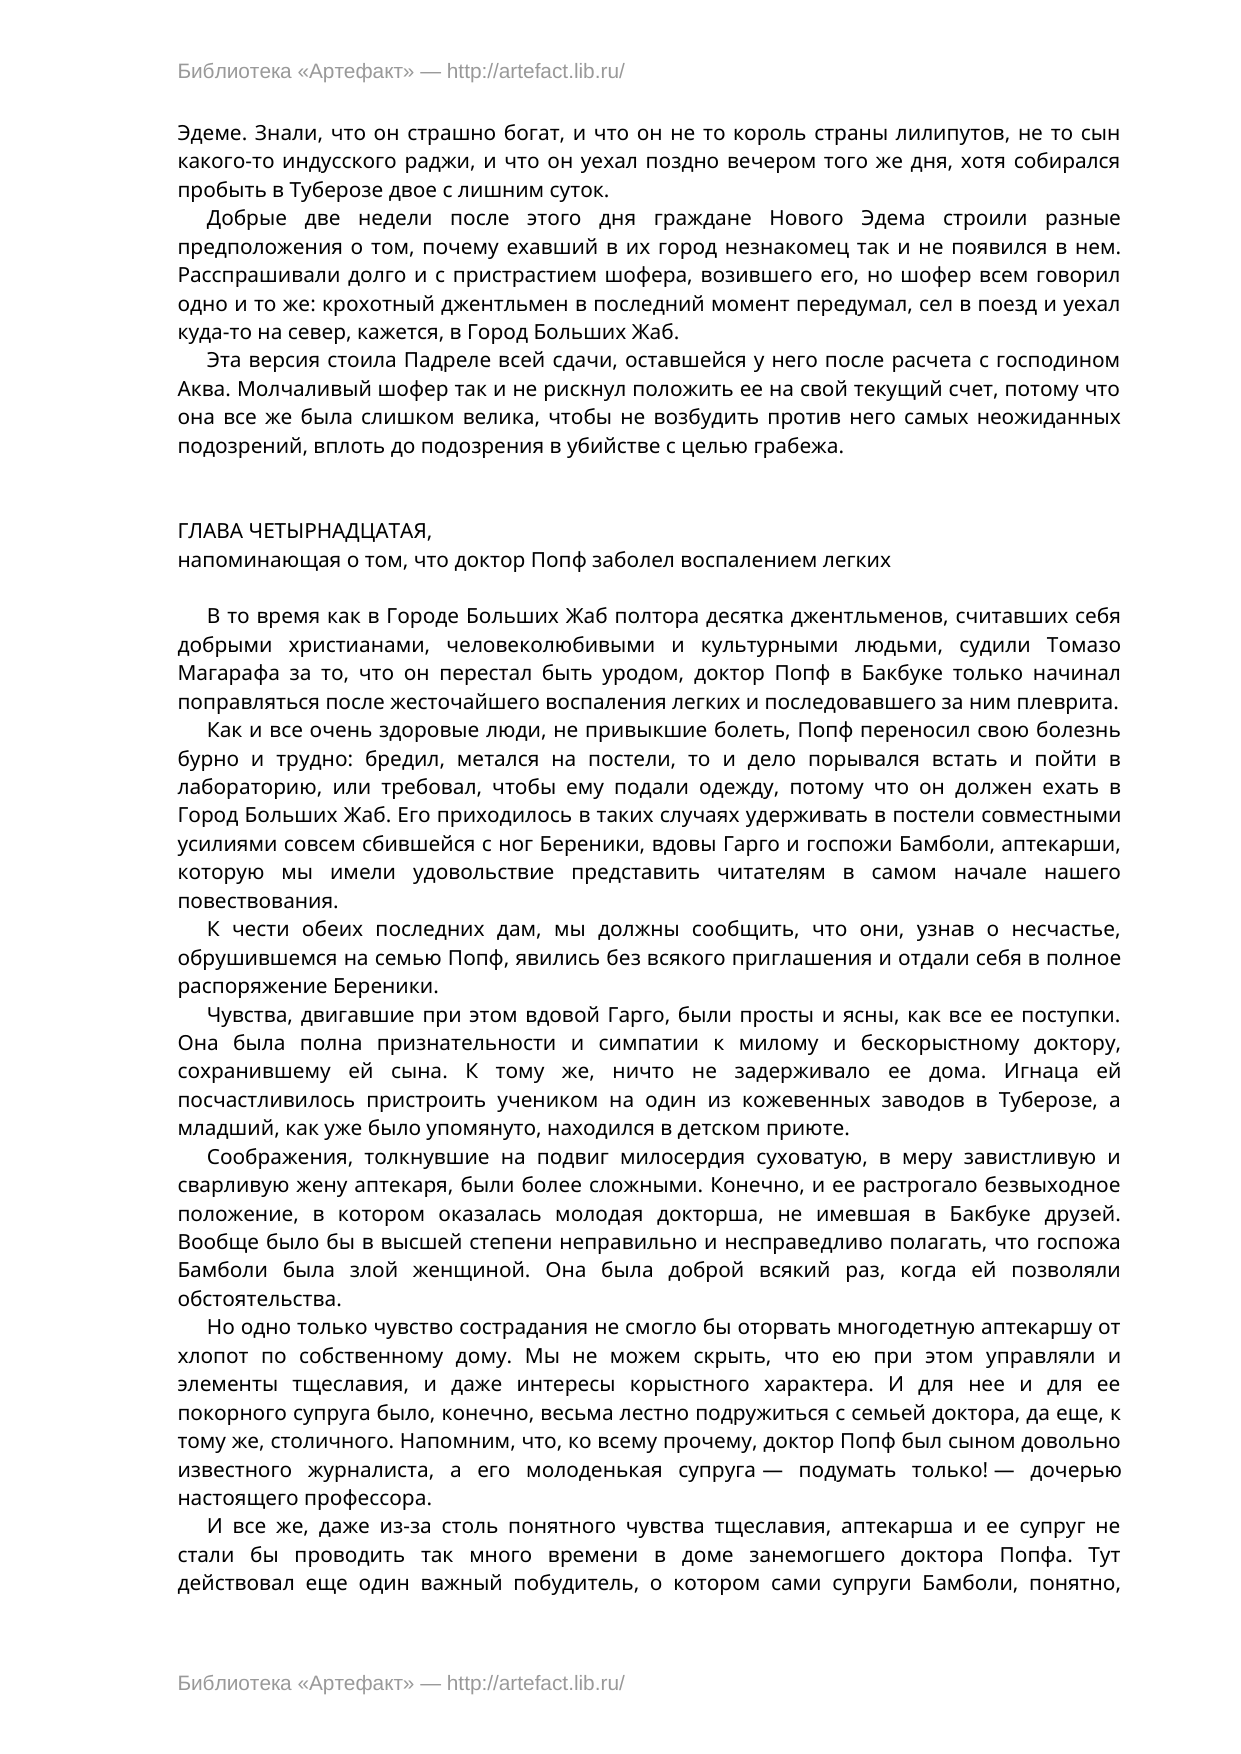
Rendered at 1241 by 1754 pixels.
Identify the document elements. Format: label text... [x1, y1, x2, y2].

subtitle ГЛАВА ЧЕТЫРНАДЦАТАЯ, [177, 516, 1122, 545]
text Эта версия стоила Падреле всей сдачи, оставшейся у него после расчета с господином Аква. Молчаливый шофер так и не рискнул положить ее на свой текущий счет, потому что она все же была слишком велика, чтобы не возбудить против него самых неожиданных подозрений, вплоть до подозрения в убийстве с целью грабежа. [177, 346, 1122, 459]
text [177, 1512, 1122, 1597]
text Но одно только чувство сострадания не смогло бы оторвать многодетную аптекаршу от хлопот по собственному дому. Мы не можем скрыть, что ею при этом управляли и элементы тщеславия, и даже интересы корыстного характера. И для нее и для ее покорного супруга было, конечно, весьма лестно подружиться с семьей доктора, да еще, к тому же, столичного. Напомним, что, ко всему прочему, доктор Попф был сыном довольно известного журналиста, а его молоденькая супруга — подумать только! — дочерью настоящего профессора. [177, 1312, 1122, 1512]
text Соображения, толкнувшие на подвиг милосердия суховатую, в меру завистливую и сварливую жену аптекаря, были более сложными. Конечно, и ее растрогало безвыходное положение, в котором оказалась молодая докторша, не имевшая в Бакбуке друзей. Вообще было бы в высшей степени неправильно и несправедливо полагать, что госпожа Бамболи была злой женщиной. Она была доброй всякий раз, когда ей позволяли обстоятельства. [177, 1142, 1122, 1312]
text Добрые две недели после этого дня граждане Нового Эдема строили разные предположения о том, почему ехавший в их город незнакомец так и не появился в нем. Расспрашивали долго и с пристрастием шофера, возившего его, но шофер всем говорил одно и то же: крохотный джентльмен в последний момент передумал, сел в поезд и уехал куда-то на север, кажется, в Город Больших Жаб. [177, 203, 1122, 346]
text В то время как в Городе Больших Жаб полтора десятка джентльменов, считавших себя добрыми христианами, человеколюбивыми и культурными людьми, судили Томазо Магарафа за то, что он перестал быть уродом, доктор Попф в Бакбуке только начинал поправляться после жесточайшего воспаления легких и последовавшего за ним плеврита. [177, 602, 1122, 715]
subtitle напоминающая о том, что доктор Попф заболел воспалением легких [177, 545, 1122, 573]
text Как и все очень здоровые люди, не привыкшие болеть, Попф переносил свою болезнь бурно и трудно: бредил, метался на постели, то и дело порывался встать и пойти в лабораторию, или требовал, чтобы ему подали одежду, потому что он должен ехать в Город Больших Жаб. Его приходилось в таких случаях удерживать в постели совместными усилиями совсем сбившейся с ног Береники, вдовы Гарго и госпожи Бамболи, аптекарши, которую мы имели удовольствие представить читателям в самом начале нашего повествования. [177, 715, 1122, 914]
text К чести обеих последних дам, мы должны сообщить, что они, узнав о несчастье, обрушившемся на семью Попф, явились без всякого приглашения и отдали себя в полное распоряжение Береники. [177, 914, 1122, 1000]
text Чувства, двигавшие при этом вдовой Гарго, были просты и ясны, как все ее поступки. Она была полна признательности и симпатии к милому и бескорыстному доктору, сохранившему ей сына. К тому же, ничто не задерживало ее дома. Игнаца ей посчастливилось пристроить учеником на один из кожевенных заводов в Туберозе, а младший, как уже было упомянуто, находился в детском приюте. [177, 1000, 1122, 1142]
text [177, 118, 1122, 203]
